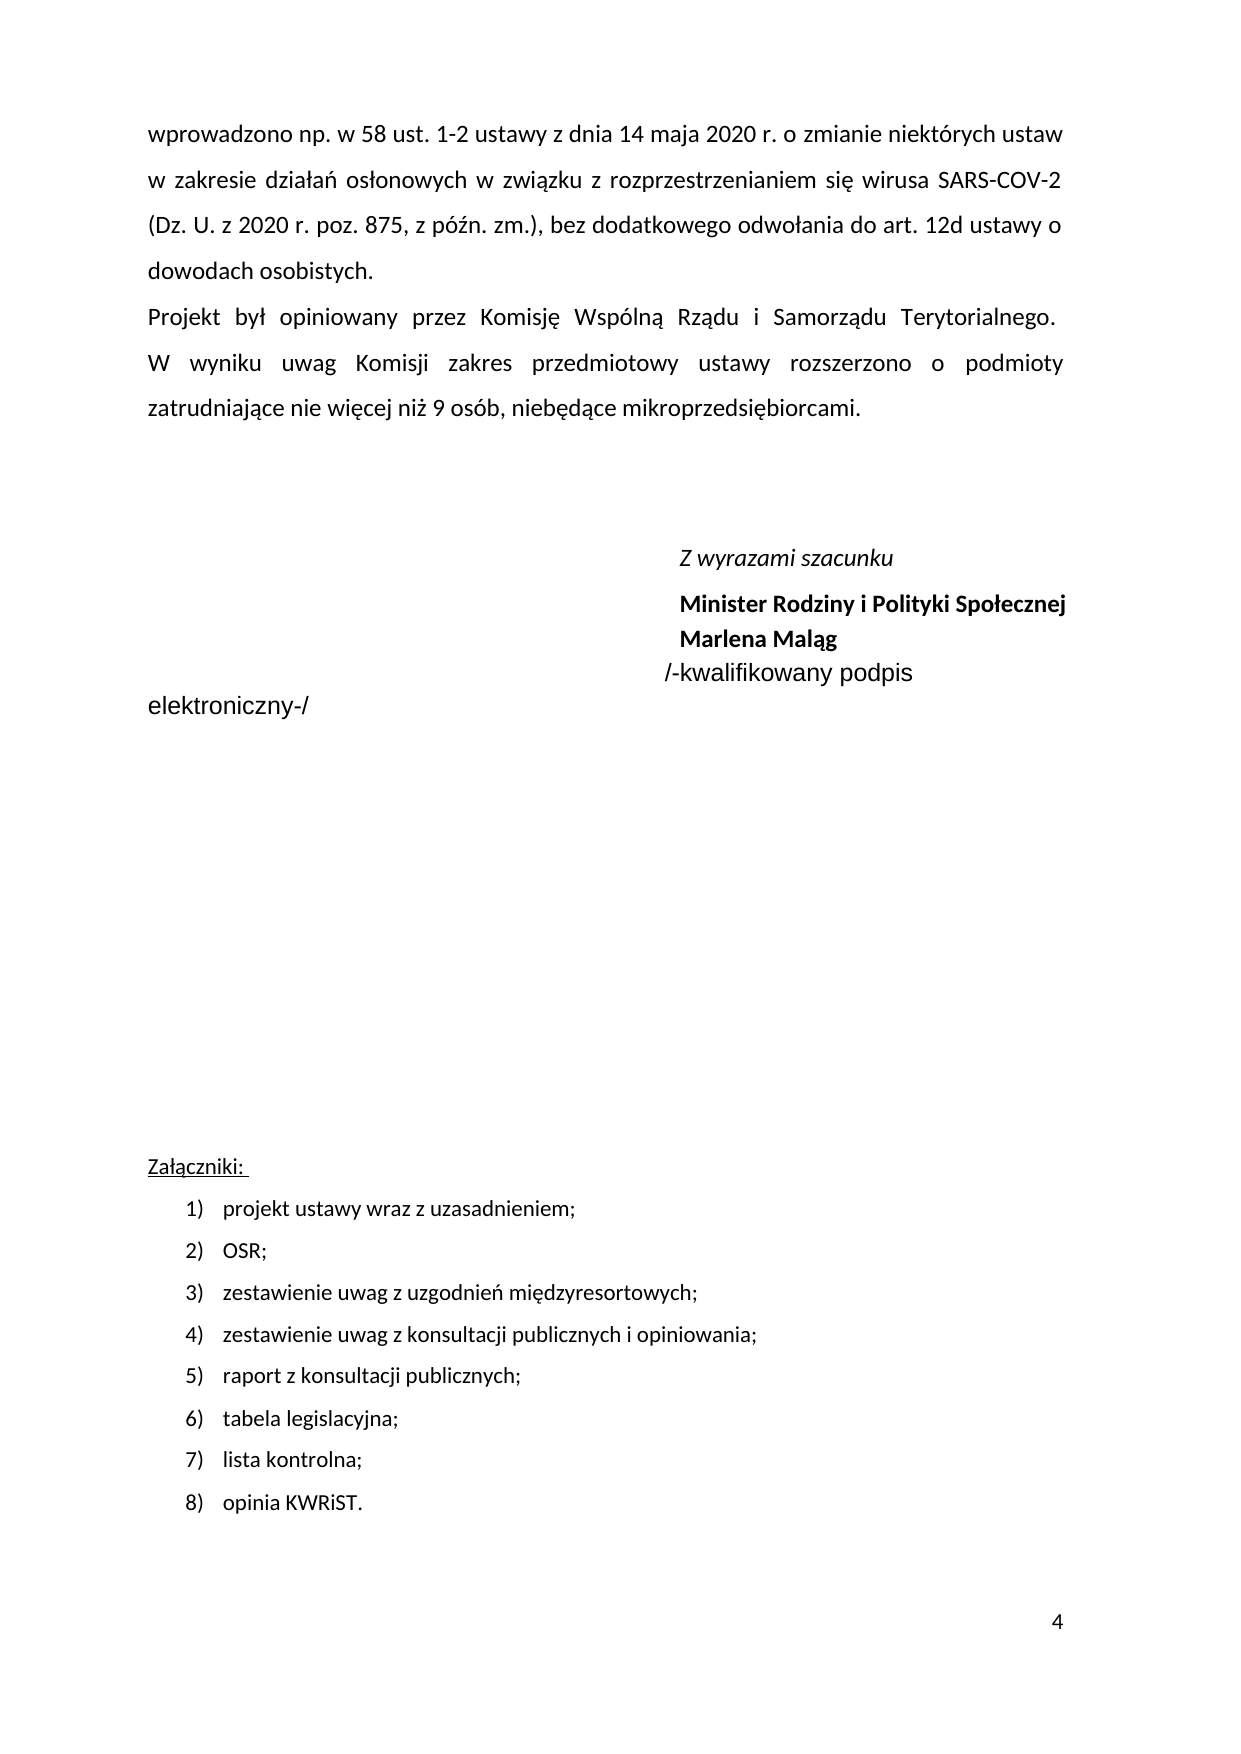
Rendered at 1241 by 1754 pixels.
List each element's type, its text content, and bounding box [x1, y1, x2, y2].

list opinia KWRiST. [185, 1488, 1063, 1516]
list tabela legislacyjna; [185, 1404, 1063, 1432]
list Projekt był opiniowany przez Komisję Wspólną Rządu i Samorządu Terytorialnego. W wyniku uwag Komisji zakres przedmiotowy ustawy rozszerzono o podmioty zatrudniające nie więcej niż 9 osób, niebędące mikroprzedsiębiorcami. [148, 301, 1063, 423]
text Załączniki: [148, 1152, 1063, 1180]
text Marlena Maląg [679, 623, 1063, 653]
list lista kontrolna; [185, 1446, 1063, 1474]
text Minister Rodziny i Polityki Społecznej [679, 588, 1078, 618]
list raport z konsultacji publicznych; [185, 1362, 1063, 1390]
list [148, 118, 1063, 286]
list zestawienie uwag z konsultacji publicznych i opiniowania; [185, 1320, 1063, 1348]
list OSR; [185, 1236, 1063, 1264]
list zestawienie uwag z uzgodnień międzyresortowych; [185, 1278, 1063, 1306]
list projekt ustawy wraz z uzasadnieniem; [185, 1194, 1063, 1222]
text Z wyrazami szacunku [679, 542, 1063, 573]
